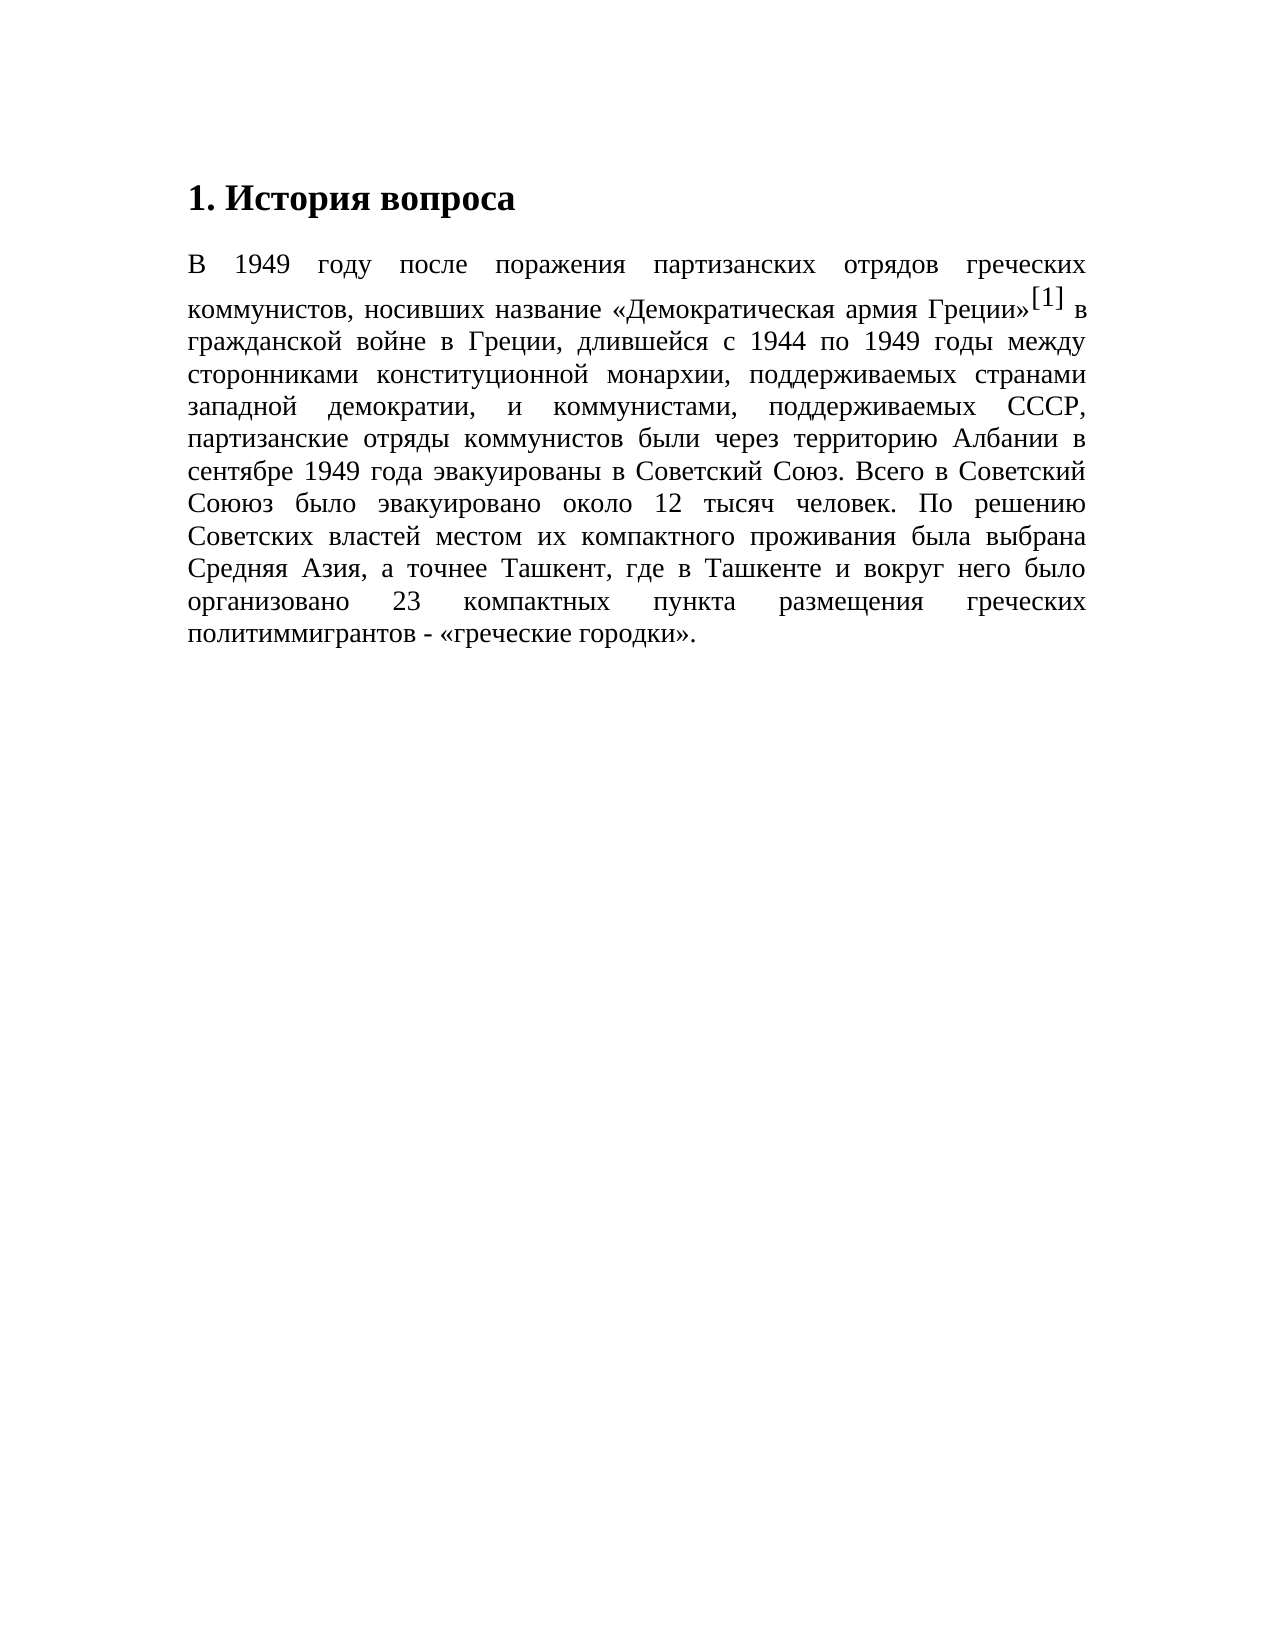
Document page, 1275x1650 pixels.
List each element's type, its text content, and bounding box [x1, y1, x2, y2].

list 1. История вопроса [187, 175, 1087, 218]
text В 1949 году после поражения партизанских отрядов греческих коммунистов, носивших название «Демократическая армия Греции»[1] в гражданской войне в Греции, длившейся с 1944 по 1949 годы между сторонниками конституционной монархии, поддерживаемых странами западной демократии, и коммунистами, поддерживаемых СССР, партизанские отряды коммунистов были через территорию Албании в сентябре 1949 года эвакуированы в Советский Союз. Всего в Советский Соююз было эвакуировано около 12 тысяч человек. По решению Советских властей местом их компактного проживания была выбрана Средняя Азия, а точнее Ташкент, где в Ташкенте и вокруг него было организовано 23 компактных пункта размещения греческих политиммигрантов - «греческие городки». [187, 248, 1087, 648]
